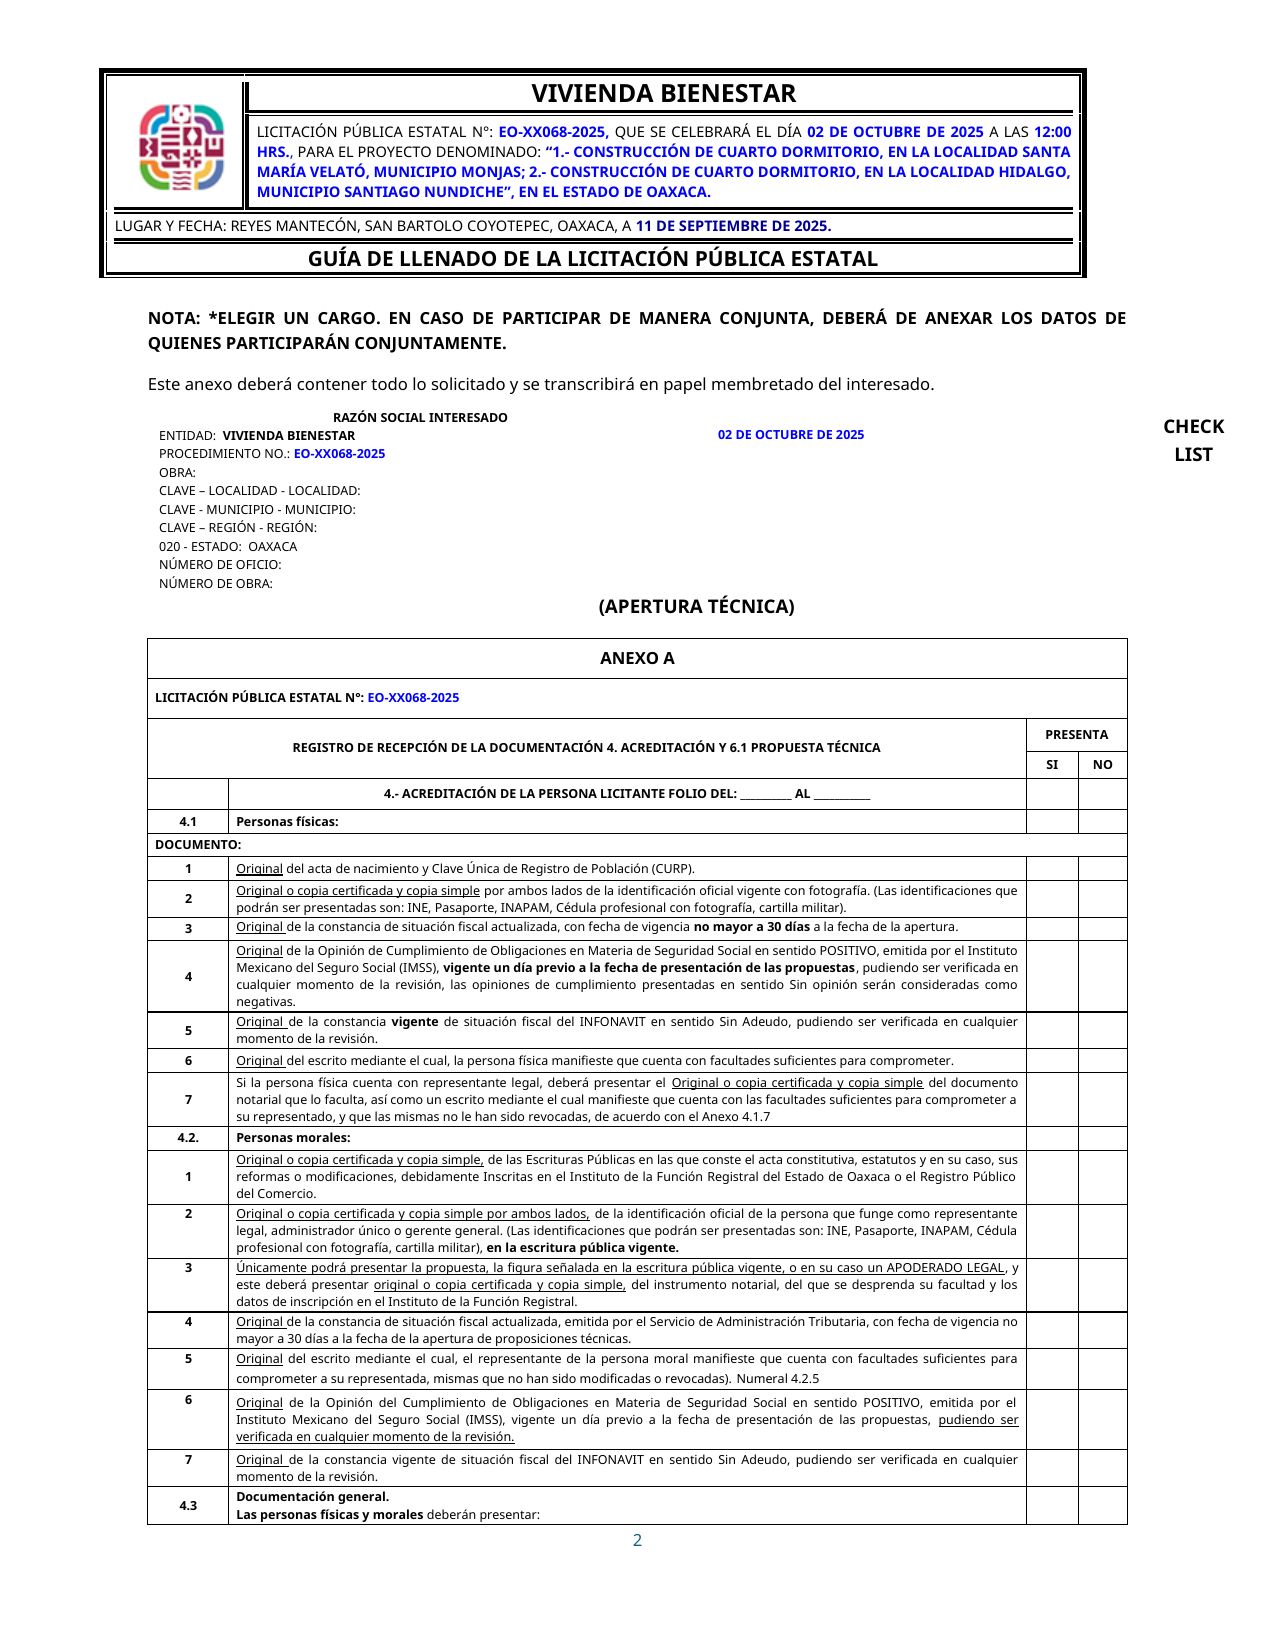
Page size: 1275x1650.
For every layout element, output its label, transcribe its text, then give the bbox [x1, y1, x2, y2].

table_cell Original o copia certificada y copia simple, de las Escrituras Públicas en las que conste el acta constitutiva, estatutos y en su caso, sus reformas o modificaciones, debidamente Inscritas en el Instituto de la Función Registral del Estado de Oaxaca o el Registro Público del Comercio. [229, 1151, 1026, 1203]
table_cell [1079, 1259, 1127, 1311]
table_cell 2 [148, 881, 228, 917]
table_cell Original o copia certificada y copia simple por ambos lados de la identificación oficial vigente con fotografía. (Las identificaciones que podrán ser presentadas son: INE, Pasaporte, INAPAM, Cédula profesional con fotografía, cartilla militar). [229, 881, 1026, 917]
table_cell SI [1027, 752, 1078, 778]
text NOTA: *ELEGIR UN CARGO. EN CASO DE PARTICIPAR DE MANERA CONJUNTA, DEBERÁ DE ANEXAR LOS DATOS DE QUIENES PARTICIPARÁN CONJUNTAMENTE. [148, 307, 1127, 354]
table_cell [1027, 779, 1078, 809]
table_cell [1027, 1349, 1078, 1389]
table_cell LICITACIÓN PÚBLICA ESTATAL N°: EO-XX068-2025 [148, 679, 1127, 717]
text Este anexo deberá contener todo lo solicitado y se transcribirá en papel membretado del interesado. [148, 372, 1127, 395]
table_cell Original de la constancia vigente de situación fiscal del INFONAVIT en sentido Sin Adeudo, pudiendo ser verificada en cualquier momento de la revisión. [229, 1450, 1026, 1486]
table_cell Original de la constancia vigente de situación fiscal del INFONAVIT en sentido Sin Adeudo, pudiendo ser verificada en cualquier momento de la revisión. [229, 1013, 1026, 1048]
table_cell [1079, 1013, 1127, 1048]
table_cell Personas morales: [229, 1127, 1026, 1149]
table_cell Original de la Opinión de Cumplimiento de Obligaciones en Materia de Seguridad Social en sentido POSITIVO, emitida por el Instituto Mexicano del Seguro Social (IMSS), vigente un día previo a la fecha de presentación de las propuestas, pudiendo ser verificada en cualquier momento de la revisión, las opiniones de cumplimiento presentadas en sentido Sin opinión serán consideradas como negativas. [229, 941, 1026, 1011]
table_cell 4.1 [148, 810, 228, 832]
table_cell 5 [148, 1349, 228, 1389]
table_cell 4 [148, 1313, 228, 1348]
table_cell PRESENTA [1027, 719, 1127, 751]
table_cell 3 [148, 1259, 228, 1311]
table_cell [1079, 857, 1127, 880]
table_cell [1079, 1390, 1127, 1449]
table_cell [1027, 918, 1078, 940]
table_cell [1079, 779, 1127, 809]
table_cell [1079, 810, 1127, 832]
table_cell [1079, 1313, 1127, 1348]
picture [128, 97, 235, 196]
table_cell 7 [148, 1450, 228, 1486]
table_cell 4.3 [148, 1487, 228, 1524]
table_header 02 DE OCTUBRE DE 2025 [707, 409, 1127, 594]
table_cell [1079, 918, 1127, 940]
table_cell [1079, 881, 1127, 917]
table_cell Original del acta de nacimiento y Clave Única de Registro de Población (CURP). [229, 857, 1026, 880]
table_cell 1 [148, 1151, 228, 1203]
table_cell [1027, 1151, 1078, 1203]
table_cell [1027, 810, 1078, 832]
table_cell Original del escrito mediante el cual, el representante de la persona moral manifieste que cuenta con facultades suficientes para comprometer a su representada, mismas que no han sido modificadas o revocadas). Numeral 4.2.5 [229, 1349, 1026, 1389]
table_cell 5 [148, 1013, 228, 1048]
table_cell [1027, 881, 1078, 917]
table_cell [1027, 1127, 1078, 1149]
table_cell 7 [148, 1073, 228, 1126]
table_cell 6 [148, 1049, 228, 1072]
table_cell DOCUMENTO: [148, 834, 1127, 856]
table_cell Original o copia certificada y copia simple por ambos lados, de la identificación oficial de la persona que funge como representante legal, administrador único o gerente general. (Las identificaciones que podrán ser presentadas son: INE, Pasaporte, INAPAM, Cédula profesional con fotografía, cartilla militar), en la escritura pública vigente. [229, 1205, 1026, 1257]
table_cell Si la persona física cuenta con representante legal, deberá presentar el Original o copia certificada y copia simple del documento notarial que lo faculta, así como un escrito mediante el cual manifieste que cuenta con las facultades suficientes para comprometer a su representado, y que las mismas no le han sido revocadas, de acuerdo con el Anexo 4.1.7 [229, 1073, 1026, 1126]
table_cell [1079, 1151, 1127, 1203]
table_cell [1027, 1259, 1078, 1311]
table_cell REGISTRO DE RECEPCIÓN DE LA DOCUMENTACIÓN 4. ACREDITACIÓN Y 6.1 PROPUESTA TÉCNICA [148, 719, 1026, 778]
table_header ANEXO A [148, 639, 1127, 678]
table_cell [1027, 857, 1078, 880]
table_cell Original de la constancia de situación fiscal actualizada, con fecha de vigencia no mayor a 30 días a la fecha de la apertura. [229, 918, 1026, 940]
table_cell [1027, 1073, 1078, 1126]
table_cell Original de la constancia de situación fiscal actualizada, emitida por el Servicio de Administración Tributaria, con fecha de vigencia no mayor a 30 días a la fecha de la apertura de proposiciones técnicas. [229, 1313, 1026, 1348]
text CHECK LIST (APERTURA TÉCNICA) [148, 413, 1245, 619]
table_cell 4.2. [148, 1127, 228, 1149]
table_cell [1079, 1205, 1127, 1257]
table_cell NO [1079, 752, 1127, 778]
table_cell [148, 779, 228, 809]
table_cell Personas físicas: [229, 810, 1026, 832]
table_cell [1027, 941, 1078, 1011]
table_cell [1079, 1073, 1127, 1126]
table_cell 4.- ACREDITACIÓN DE LA PERSONA LICITANTE FOLIO DEL: __________ AL ___________ [229, 779, 1026, 809]
table_cell 4 [148, 941, 228, 1011]
table_cell [1079, 1049, 1127, 1072]
table_cell [1079, 1487, 1127, 1524]
table_cell [1079, 1450, 1127, 1486]
table_cell [1027, 1049, 1078, 1072]
table_cell [1079, 941, 1127, 1011]
table_cell Documentación general. Las personas físicas y morales deberán presentar: [229, 1487, 1026, 1524]
table_cell [1027, 1205, 1078, 1257]
table_cell [1027, 1487, 1078, 1524]
table_cell [1027, 1313, 1078, 1348]
table_cell [1027, 1390, 1078, 1449]
table_cell [1027, 1013, 1078, 1048]
table_cell [1079, 1349, 1127, 1389]
table_cell Únicamente podrá presentar la propuesta, la figura señalada en la escritura pública vigente, o en su caso un APODERADO LEGAL, y este deberá presentar original o copia certificada y copia simple, del instrumento notarial, del que se desprenda su facultad y los datos de inscripción en el Instituto de la Función Registral. [229, 1259, 1026, 1311]
table_cell 3 [148, 918, 228, 940]
table_cell 1 [148, 857, 228, 880]
table_cell Original del escrito mediante el cual, la persona física manifieste que cuenta con facultades suficientes para comprometer. [229, 1049, 1026, 1072]
table_cell Original de la Opinión del Cumplimiento de Obligaciones en Materia de Seguridad Social en sentido POSITIVO, emitida por el Instituto Mexicano del Seguro Social (IMSS), vigente un día previo a la fecha de presentación de las propuestas, pudiendo ser verificada en cualquier momento de la revisión. [229, 1390, 1026, 1449]
table_cell 2 [148, 1205, 228, 1257]
table_header RAZÓN SOCIAL INTERESADO Entidad: Vivienda Bienestar Procedimiento No.: EO-XX068-2025 Obra: clave – Localidad - Localidad: clave - Municipio - Municipio: clave – Región - Región: 020 - Estado: Oaxaca Número de Oficio: Número de Obra: [148, 409, 707, 594]
table_cell [1079, 1127, 1127, 1149]
table_cell [1027, 1450, 1078, 1486]
table_cell 6 [148, 1390, 228, 1449]
